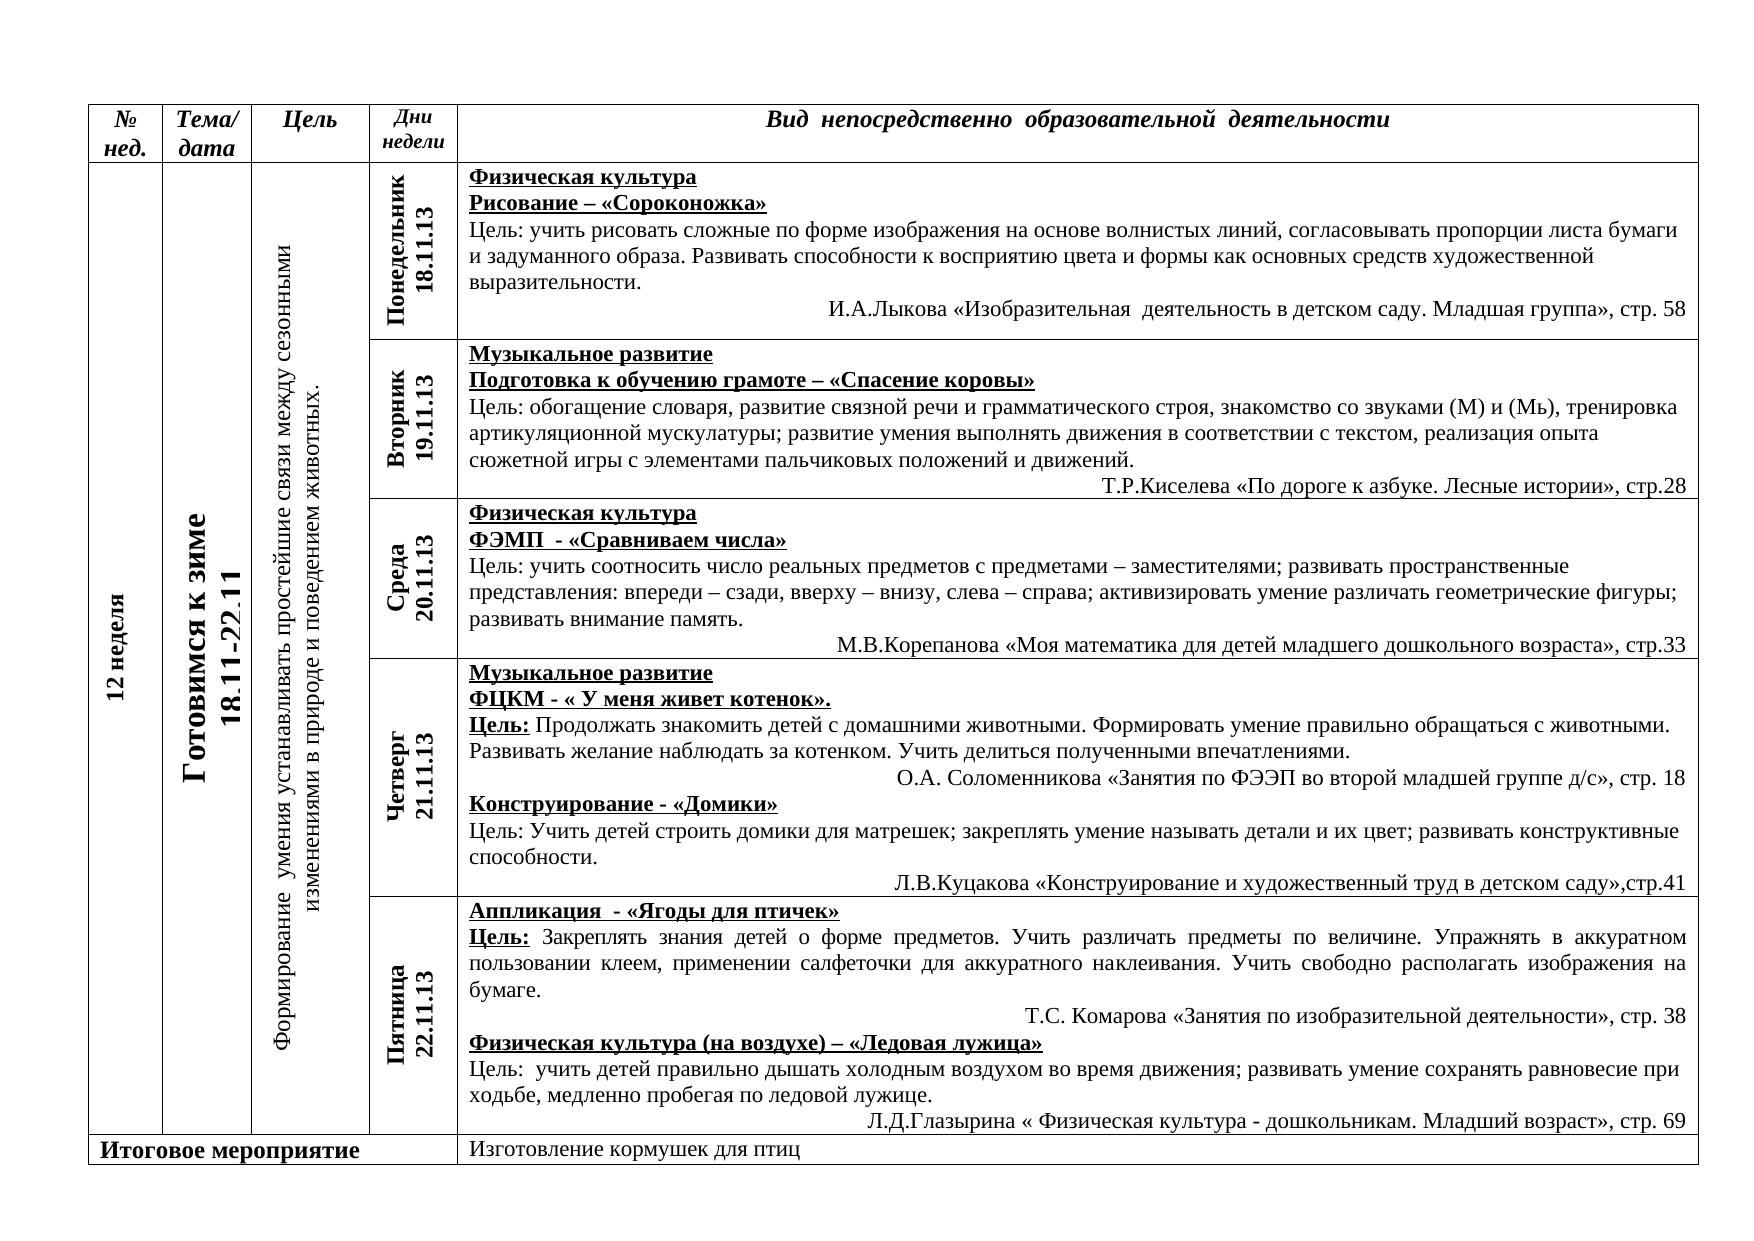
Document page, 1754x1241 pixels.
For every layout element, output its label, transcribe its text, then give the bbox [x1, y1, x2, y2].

table_cell Четверг 21.11.13 [370, 659, 457, 896]
table_cell Тема/ дата [163, 105, 251, 162]
table_cell 12 неделя [89, 163, 162, 1134]
table_cell Физическая культура Рисование – «Сороконожка» Цель: учить рисовать сложные по форме изображения на основе волнистых линий, согласовывать пропорции листа бумаги и задуманного образа. Развивать способности к восприятию цвета и формы как основных средств художественной выразительности. И.А.Лыкова «Изобразительная деятельность в детском саду. Младшая группа», стр. 58 [458, 163, 1698, 339]
table_cell Среда 20.11.13 [370, 499, 457, 657]
table_cell Изготовление кормушек для птиц [458, 1135, 1698, 1164]
table_cell Вид непосредственно образовательной деятельности [458, 105, 1698, 162]
table_cell Физическая культура ФЭМП - «Сравниваем числа» Цель: учить соотносить число реальных предметов с предметами – заместителями; развивать пространственные представления: впереди – сзади, вверху – внизу, слева – справа; активизировать умение различать геометрические фигуры; развивать внимание память. М.В.Корепанова «Моя математика для детей младшего дошкольного возраста», стр.33 [458, 499, 1698, 657]
table_cell Музыкальное развитие ФЦКМ - « У меня живет котенок». Цель: Продолжать знакомить детей с домашними животными. Формировать умение правильно обращаться с животными. Развивать желание наблюдать за котенком. Учить делиться полученными впечатлениями. О.А. Соломенникова «Занятия по ФЭЭП во второй младшей группе д/с», стр. 18 Конструирование - «Домики» Цель: Учить детей строить домики для матрешек; закреплять умение называть детали и их цвет; развивать конструктивные способности. Л.В.Куцакова «Конструирование и художественный труд в детском саду»,стр.41 [458, 659, 1698, 896]
table_cell Пятница 22.11.13 [370, 897, 457, 1134]
table_cell Готовимся к зиме 18.11-22.11 [163, 163, 251, 1134]
table_cell Итоговое мероприятие [89, 1135, 457, 1164]
table_cell Дни недели [370, 105, 457, 162]
table_cell Цель [252, 105, 369, 162]
table_cell Вторник 19.11.13 [370, 340, 457, 498]
table_cell Музыкальное развитие Подготовка к обучению грамоте – «Спасение коровы» Цель: обогащение словаря, развитие связной речи и грамматического строя, знакомство со звуками (М) и (Мь), тренировка артикуляционной мускулатуры; развитие умения выполнять движения в соответствии с текстом, реализация опыта сюжетной игры с элементами пальчиковых положений и движений. Т.Р.Киселева «По дороге к азбуке. Лесные истории», стр.28 [458, 340, 1698, 498]
table_cell № нед. [89, 105, 162, 162]
table_cell Формирование умения устанавливать простейшие связи между сезонными изменениями в природе и поведением животных. [252, 163, 369, 1134]
table_cell Аппликация - «Ягоды для птичек» Цель: Закреплять знания детей о форме предметов. Учить различать предметы по величине. Упражнять в аккуратном пользовании клеем, применении салфеточки для аккуратного наклеивания. Учить свободно располагать изображения на бумаге. Т.С. Комарова «Занятия по изобразительной деятельности», стр. 38 Физическая культура (на воздухе) – «Ледовая лужица» Цель: учить детей правильно дышать холодным воздухом во время движения; развивать умение сохранять равновесие при ходьбе, медленно пробегая по ледовой лужице. Л.Д.Глазырина « Физическая культура - дошкольникам. Младший возраст», стр. 69 [458, 897, 1698, 1134]
table_cell Понедельник 18.11.13 [370, 163, 457, 339]
